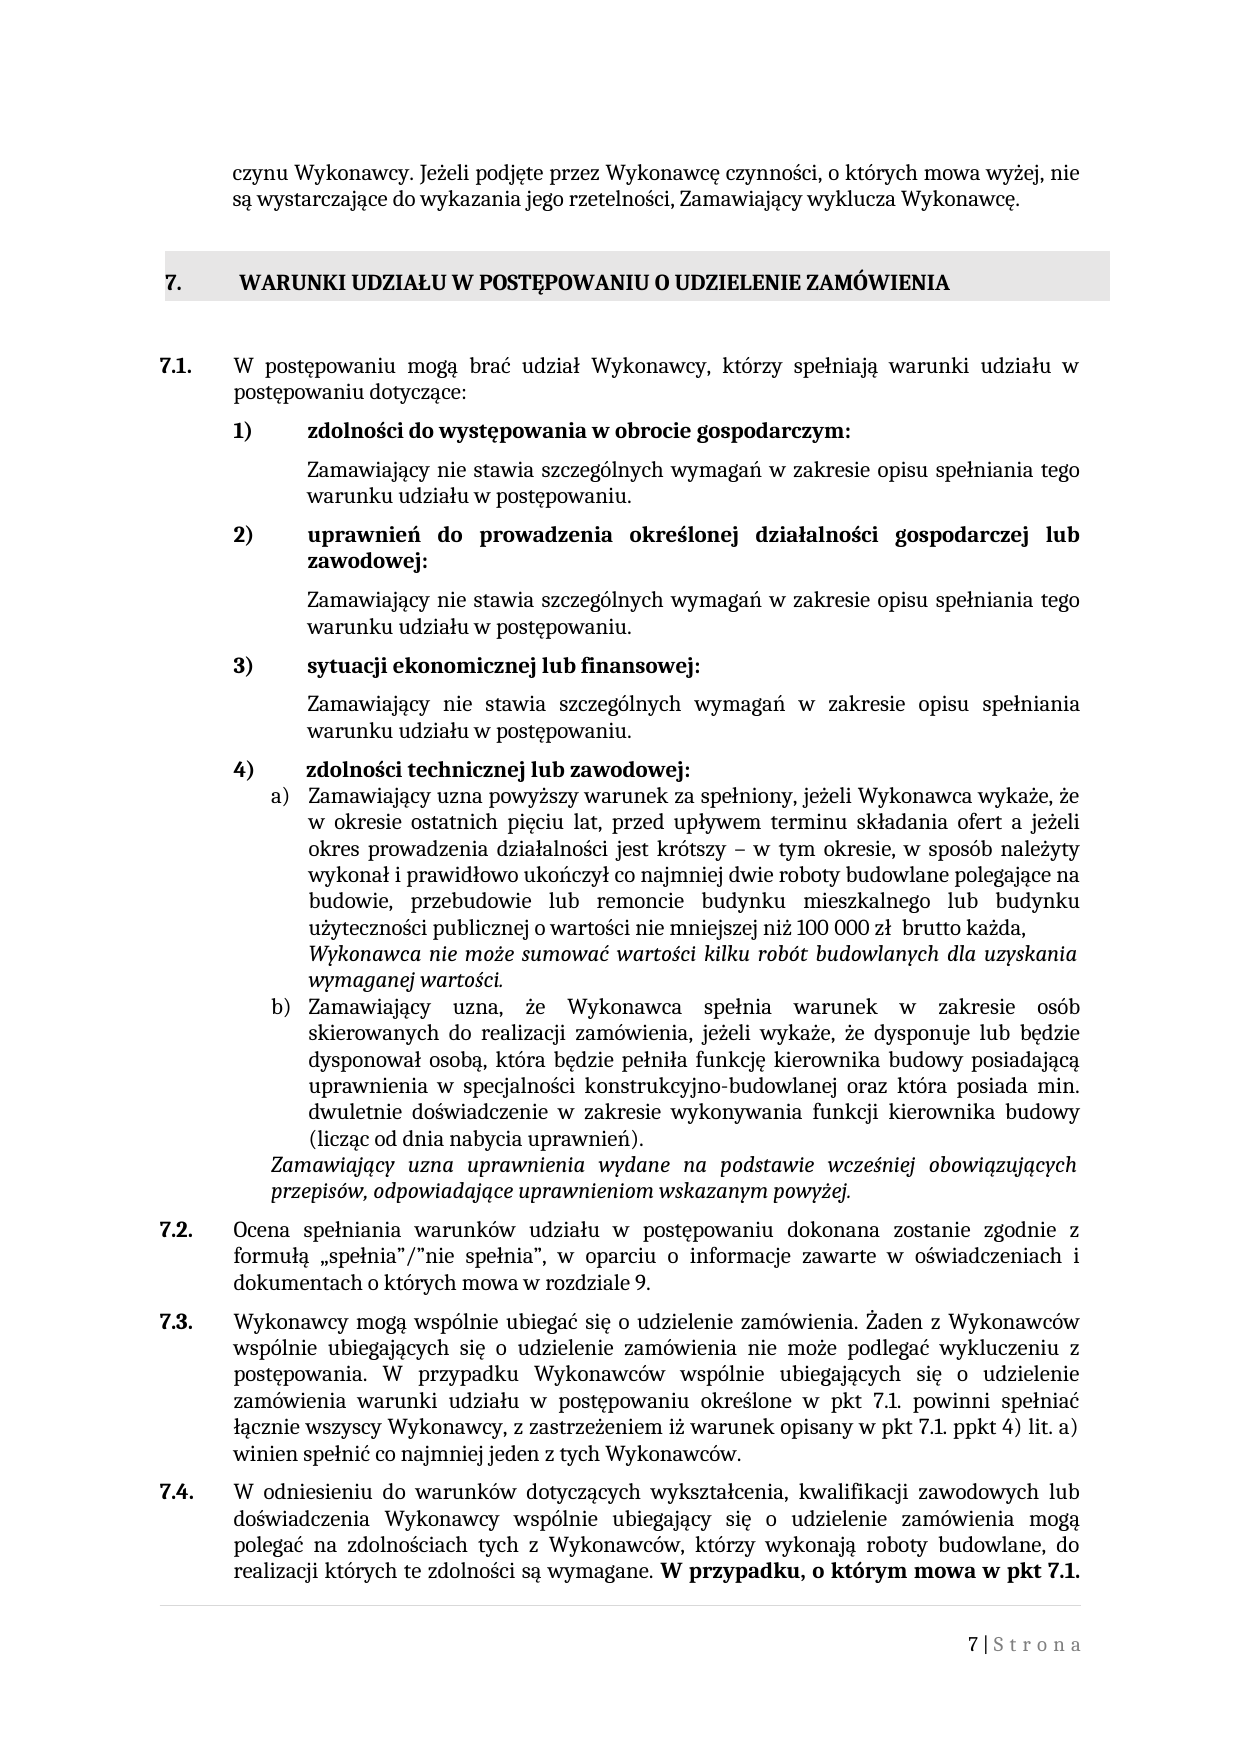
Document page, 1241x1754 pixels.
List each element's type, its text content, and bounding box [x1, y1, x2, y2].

text 7.3. Wykonawcy mogą wspólnie ubiegać się o udzielenie zamówienia. Żaden z Wykonawców wspólnie ubiegających się o udzielenie zamówienia nie może podlegać wykluczeniu z postępowania. W przypadku Wykonawców wspólnie ubiegających się o udzielenie zamówienia warunki udziału w postępowaniu określone w pkt 7.1. powinni spełniać łącznie wszyscy Wykonawcy, z zastrzeżeniem iż warunek opisany w pkt 7.1. ppkt 4) lit. a) winien spełnić co najmniej jeden z tych Wykonawców. [159, 1308, 1081, 1467]
text Zamawiający nie stawia szczególnych wymagań w zakresie opisu spełniania tego warunku udziału w postępowaniu. [307, 457, 1081, 509]
list Zamawiający uzna, że Wykonawca spełnia warunek w zakresie osób skierowanych do realizacji zamówienia, jeżeli wykaże, że dysponuje lub będzie dysponował osobą, która będzie pełniła funkcję kierownika budowy posiadającą uprawnienia w specjalności konstrukcyjno-budowlanej oraz która posiada min. dwuletnie doświadczenie w zakresie wykonywania funkcji kierownika budowy (licząc od dnia nabycia uprawnień). [271, 994, 1081, 1152]
text 3) sytuacji ekonomicznej lub finansowej: [233, 652, 1081, 679]
list zdolności do występowania w obrocie gospodarczym: [233, 418, 1081, 444]
table_header 7. WARUNKI UDZIAŁU W POSTĘPOWANIU O UDZIELENIE ZAMÓWIENIA [165, 251, 1110, 301]
list zdolności technicznej lub zawodowej: [233, 756, 1081, 783]
list uprawnień do prowadzenia określonej działalności gospodarczej lub zawodowej: [233, 522, 1081, 575]
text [159, 1479, 1081, 1584]
list Wykonawca nie może sumować wartości kilku robót budowlanych dla uzyskania wymaganej wartości. [308, 941, 1081, 994]
text 7.1. W postępowaniu mogą brać udział Wykonawcy, którzy spełniają warunki udziału w postępowaniu dotyczące: [159, 353, 1081, 405]
text Zamawiający nie stawia szczególnych wymagań w zakresie opisu spełniania tego warunku udziału w postępowaniu. [307, 587, 1081, 640]
list Zamawiający uzna powyższy warunek za spełniony, jeżeli Wykonawca wykaże, że w okresie ostatnich pięciu lat, przed upływem terminu składania ofert a jeżeli okres prowadzenia działalności jest krótszy – w tym okresie, w sposób należyty wykonał i prawidłowo ukończył co najmniej dwie roboty budowlane polegające na budowie, przebudowie lub remoncie budynku mieszkalnego lub budynku użyteczności publicznej o wartości nie mniejszej niż 100 000 zł brutto każda, [271, 783, 1081, 941]
text Zamawiający nie stawia szczególnych wymagań w zakresie opisu spełniania warunku udziału w postępowaniu. [307, 691, 1081, 744]
text 7.2. Ocena spełniania warunków udziału w postępowaniu dokonana zostanie zgodnie z formułą „spełnia”/”nie spełnia”, w oparciu o informacje zawarte w oświadczeniach i dokumentach o których mowa w rozdziale 9. [159, 1217, 1081, 1296]
list Zamawiający uzna uprawnienia wydane na podstawie wcześniej obowiązujących przepisów, odpowiadające uprawnieniom wskazanym powyżej. [271, 1152, 1081, 1204]
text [159, 159, 1081, 212]
